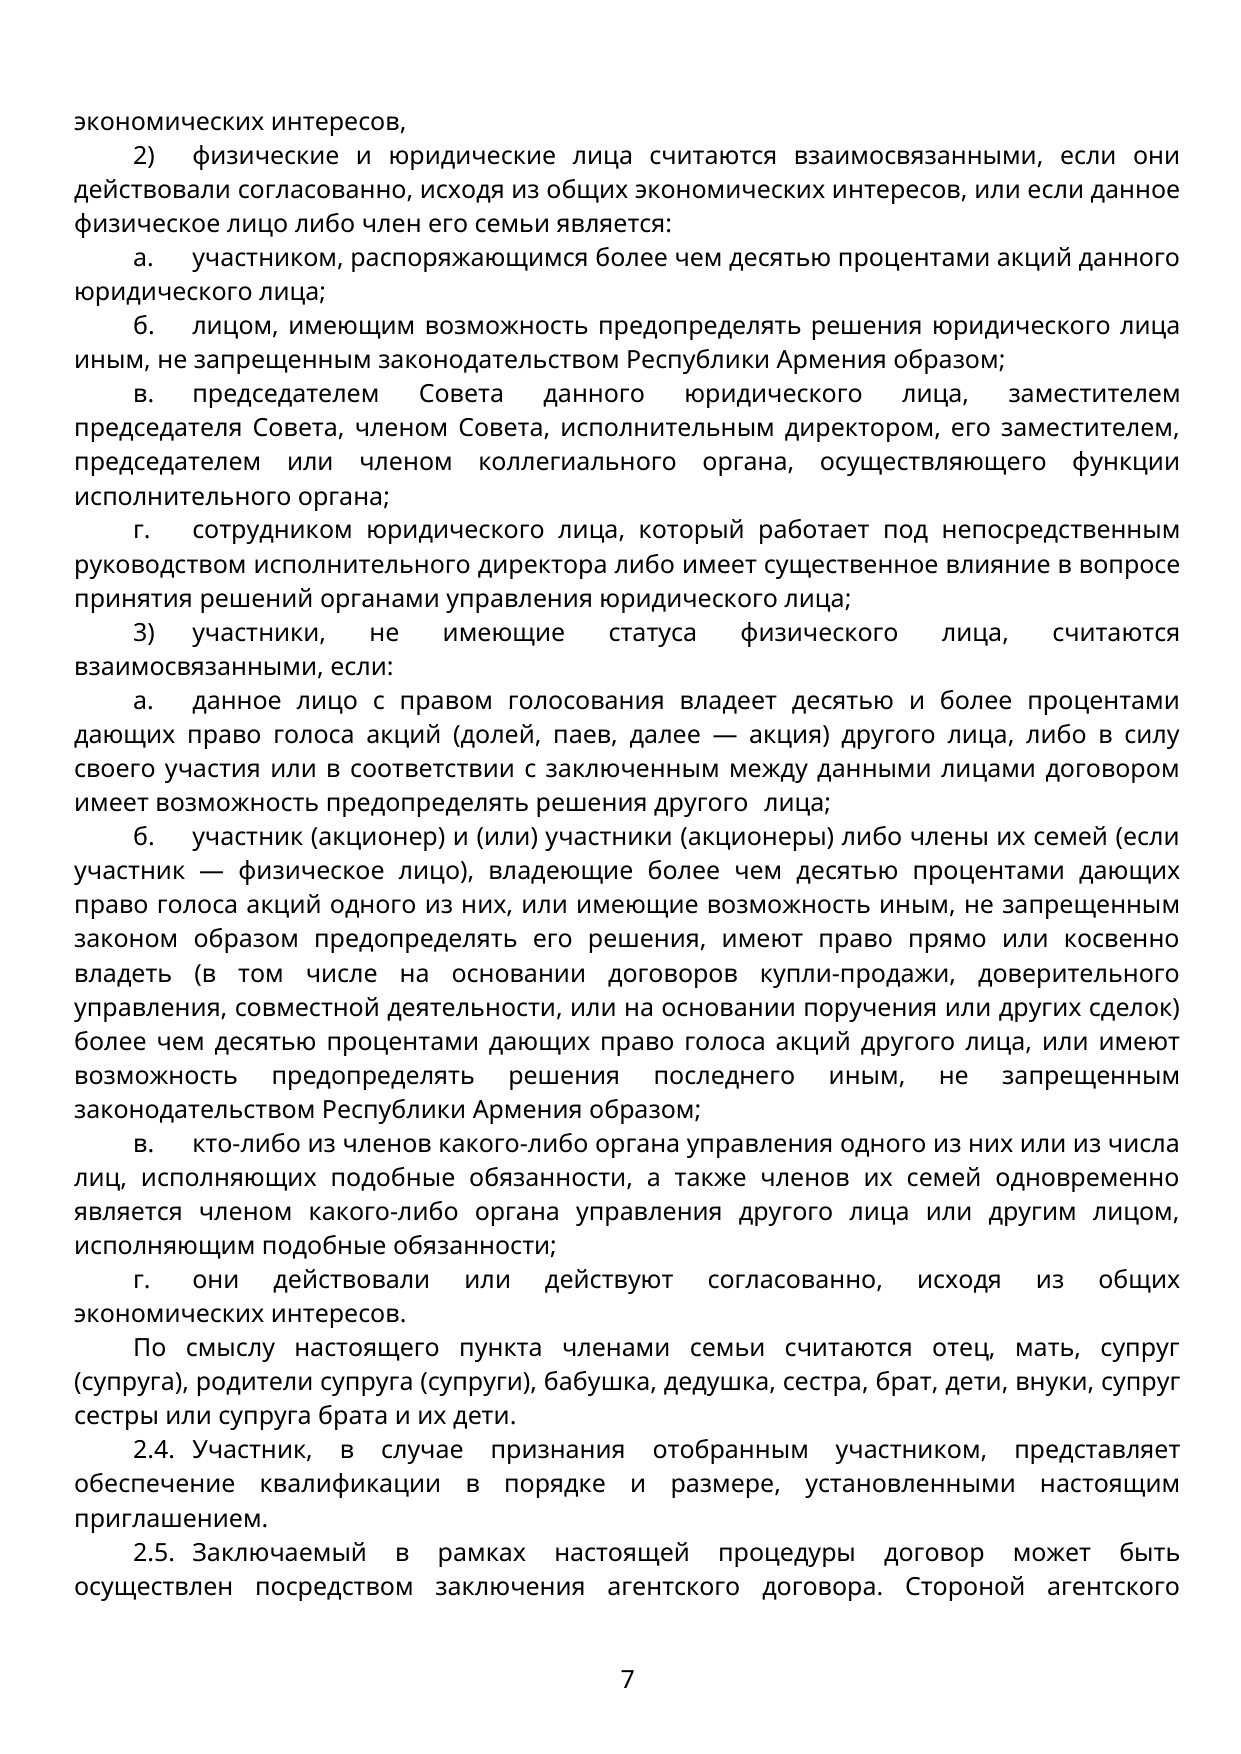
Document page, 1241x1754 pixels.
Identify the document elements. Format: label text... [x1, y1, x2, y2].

text а. данное лицо с правом голосования владеет десятью и более процентами дающих право голоса акций (долей, паев, далее — акция) другого лица, либо в силу своего участия или в соответствии с заключенным между данными лицами договором имеет возможность предопределять решения другого лица; [74, 682, 1181, 819]
text 3) участники, не имеющие статуса физического лица, считаются взаимосвязанными, если: [74, 614, 1181, 682]
text По смыслу настоящего пункта членами семьи считаются отец, мать, супруг (супруга), родители супруга (супруги), бабушка, дедушка, сестра, брат, дети, внуки, супруг сестры или супруга брата и их дети. [74, 1330, 1181, 1432]
text г. они действовали или действуют согласованно, исходя из общих экономических интересов. [74, 1262, 1181, 1330]
text 2) физические и юридические лица считаются взаимосвязанными, если они действовали согласованно, исходя из общих экономических интересов, или если данное физическое лицо либо член его семьи является: [74, 137, 1181, 240]
text г. сотрудником юридического лица, который работает под непосредственным руководством исполнительного директора либо имеет существенное влияние в вопросе принятия решений органами управления юридического лица; [74, 512, 1181, 614]
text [74, 103, 1181, 137]
text а. участником, распоряжающимся более чем десятью процентами акций данного юридического лица; [74, 240, 1181, 308]
text б. участник (акционер) и (или) участники (акционеры) либо члены их семей (если участник — физическое лицо), владеющие более чем десятью процентами дающих право голоса акций одного из них, или имеющие возможность иным, не запрещенным законом образом предопределять его решения, имеют право прямо или косвенно владеть (в том числе на основании договоров купли-продажи, доверительного управления, совместной деятельности, или на основании поручения или других сделок) более чем десятью процентами дающих право голоса акций другого лица, или имеют возможность предопределять решения последнего иным, не запрещенным законодательством Республики Армения образом; [74, 819, 1181, 1126]
text 2.4. Участник, в случае признания отобранным участником, представляет обеспечение квалификации в порядке и размере, установленными настоящим приглашением. [74, 1432, 1181, 1534]
text б. лицом, имеющим возможность предопределять решения юридического лица иным, не запрещенным законодательством Республики Армения образом; [74, 308, 1181, 376]
text в. председателем Совета данного юридического лица, заместителем председателя Совета, членом Совета, исполнительным директором, его заместителем, председателем или членом коллегиального органа, осуществляющего функции исполнительного органа; [74, 376, 1181, 512]
text в. кто-либо из членов какого-либо органа управления одного из них или из числа лиц, исполняющих подобные обязанности, а также членов их семей одновременно является членом какого-либо органа управления другого лица или другим лицом, исполняющим подобные обязанности; [74, 1126, 1181, 1262]
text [74, 1534, 1181, 1602]
